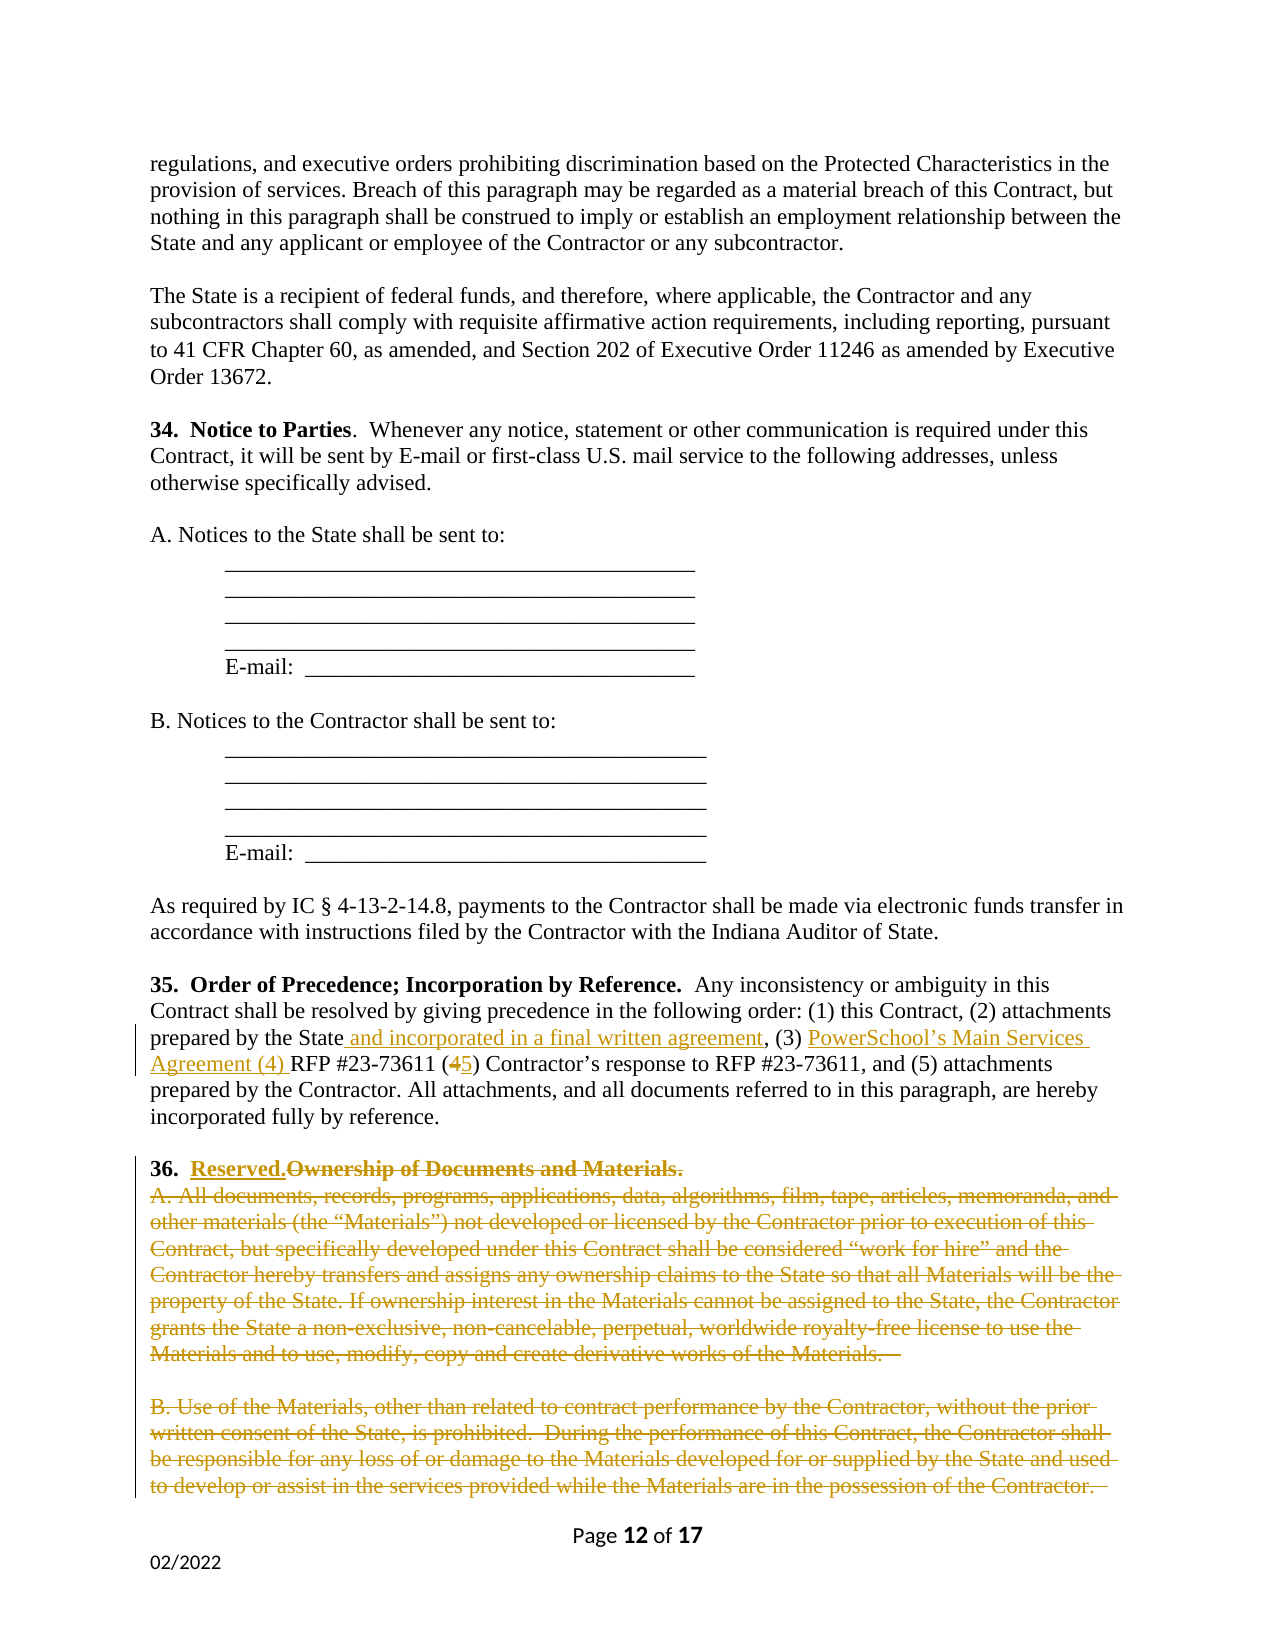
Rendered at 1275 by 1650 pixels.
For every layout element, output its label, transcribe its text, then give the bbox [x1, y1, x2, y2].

text 35. Order of Precedence; Incorporation by Reference. Any inconsistency or ambiguity in this Contract shall be resolved by giving precedence in the following order: (1) this Contract, (2) attachments prepared by the State, (3) RFP #23-73611 () Contractor’s response to RFP #23-73611, and (5) attachments prepared by the Contractor. All attachments, and all documents referred to in this paragraph, are hereby incorporated fully by reference. [150, 971, 1125, 1129]
text _________________________________________ [150, 574, 1125, 600]
text E-mail: ___________________________________ [150, 839, 1125, 866]
text __________________________________________ [150, 787, 1125, 813]
text As required by IC § 4-13-2-14.8, payments to the Contractor shall be made via electronic funds transfer in accordance with instructions filed by the Contractor with the Indiana Auditor of State. [150, 892, 1125, 945]
text 36. [150, 1156, 1125, 1182]
text __________________________________________ [150, 760, 1125, 787]
text The State is a recipient of federal funds, and therefore, where applicable, the Contractor and any subcontractors shall comply with requisite affirmative action requirements, including reporting, pursuant to 41 CFR Chapter 60, as amended, and Section 202 of Executive Order 11246 as amended by Executive Order 13672. [150, 282, 1125, 389]
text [150, 150, 1125, 255]
text A. Notices to the State shall be sent to: [150, 521, 1125, 548]
text E-mail: __________________________________ [150, 653, 1125, 679]
text _________________________________________ [150, 600, 1125, 627]
text _________________________________________ [150, 548, 1125, 574]
text _________________________________________ [150, 627, 1125, 653]
text __________________________________________ [150, 734, 1125, 760]
text 34. Notice to Parties. Whenever any notice, statement or other communication is required under this Contract, it will be sent by E-mail or first-class U.S. mail service to the following addresses, unless otherwise specifically advised. [150, 416, 1125, 495]
text __________________________________________ [150, 813, 1125, 839]
text B. Notices to the Contractor shall be sent to: [150, 707, 1125, 734]
